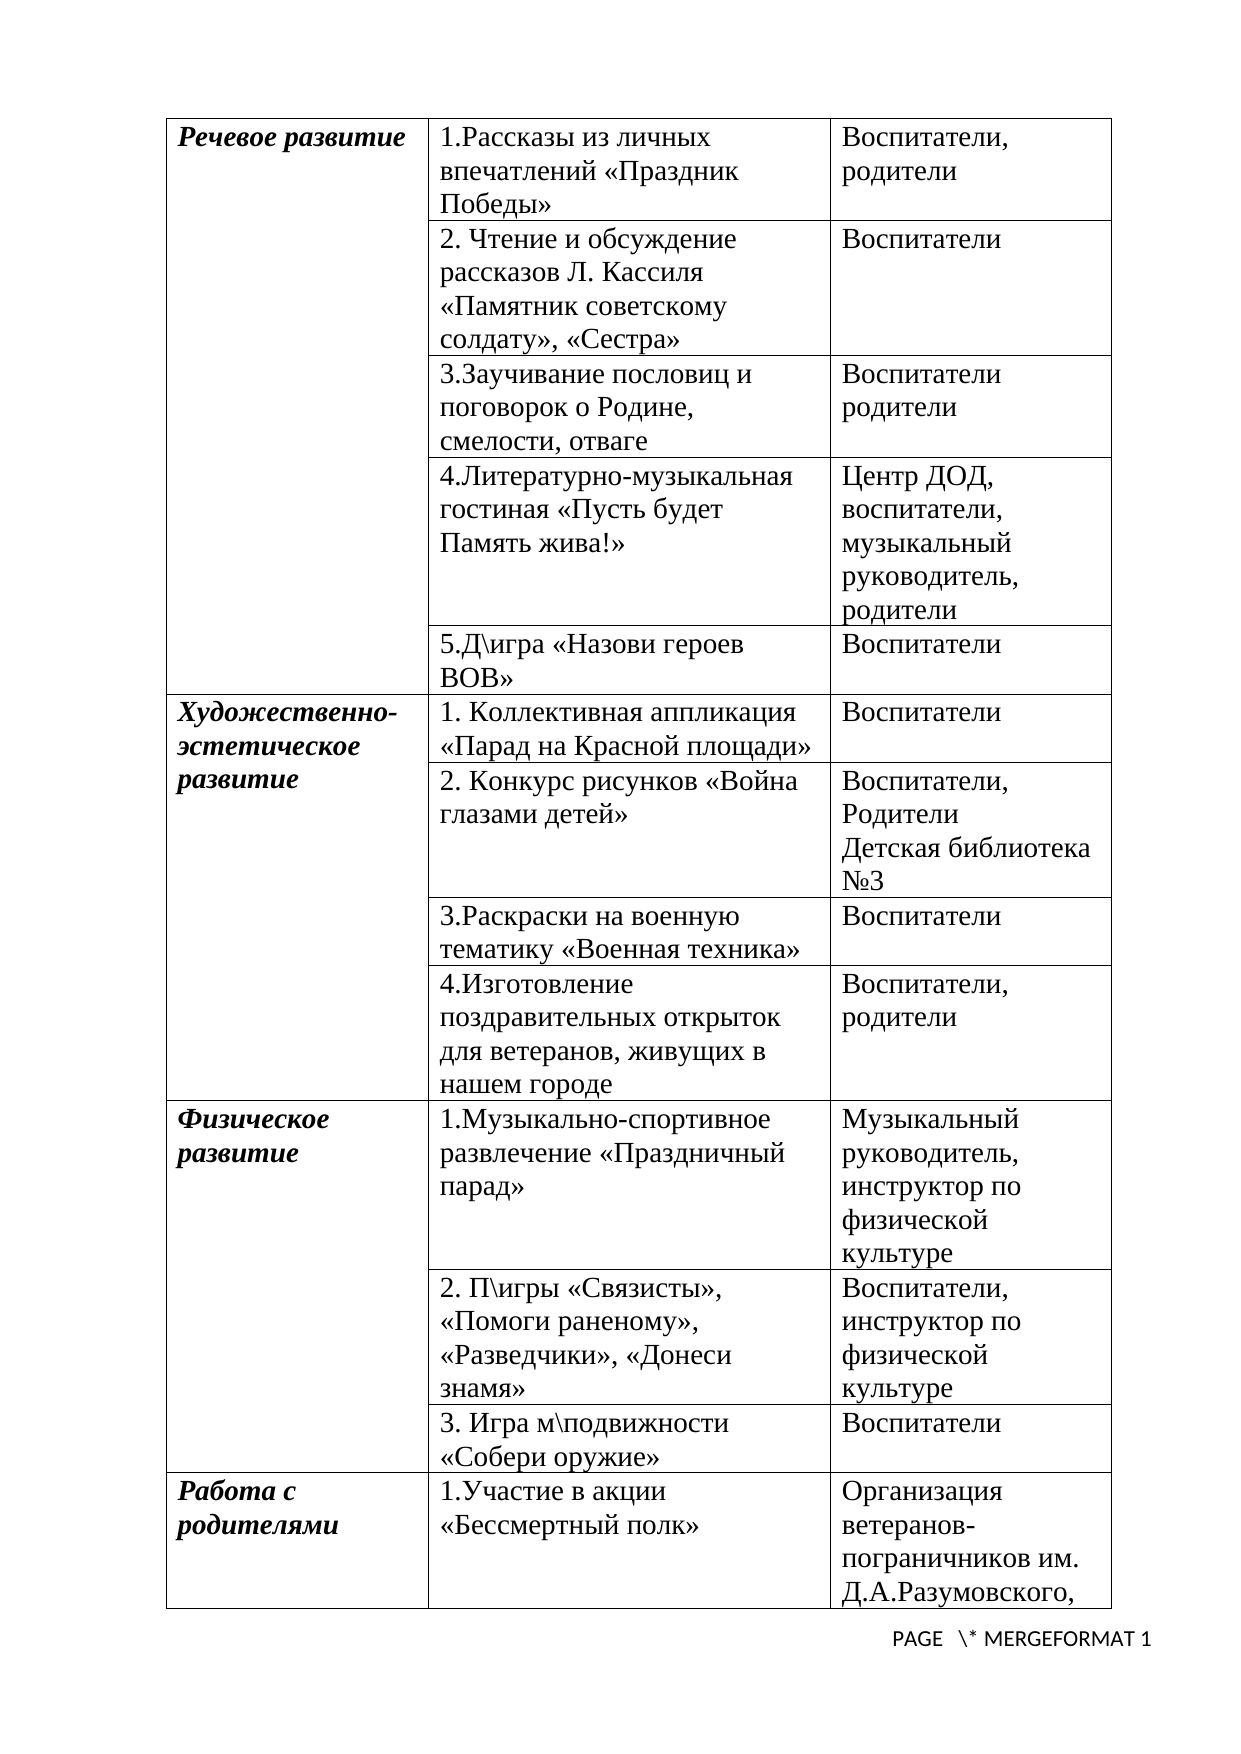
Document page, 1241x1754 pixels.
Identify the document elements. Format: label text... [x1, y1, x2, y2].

table_cell 2. П\игры «Связисты», «Помоги раненому», «Разведчики», «Донеси знамя» [429, 1270, 830, 1404]
table_cell Воспитатели, Родители Детская библиотека №3 [831, 763, 1111, 897]
table_cell 3.Раскраски на военную тематику «Военная техника» [429, 898, 830, 965]
table_cell 4.Изготовление поздравительных открыток для ветеранов, живущих в нашем городе [429, 966, 830, 1100]
table_cell Воспитатели, родители [831, 119, 1111, 220]
table_cell 3.Заучивание пословиц и поговорок о Родине, смелости, отваге [429, 356, 830, 457]
table_cell 1.Музыкально-спортивное развлечение «Праздничный парад» [429, 1101, 830, 1269]
table_cell 2. Чтение и обсуждение рассказов Л. Кассиля «Памятник советскому солдату», «Сестра» [429, 221, 830, 355]
table_cell Воспитатели [831, 695, 1111, 762]
table_cell Физическое развитие [167, 1101, 428, 1472]
table_cell Художественно-эстетическое развитие [167, 695, 428, 1100]
table_cell Воспитатели, родители [831, 966, 1111, 1100]
table_cell 5.Д\игра «Назови героев ВОВ» [429, 626, 830, 693]
table_cell Воспитатели [831, 626, 1111, 693]
table_cell 2. Конкурс рисунков «Война глазами детей» [429, 763, 830, 897]
table_cell Воспитатели [831, 1405, 1111, 1472]
table_cell Воспитатели [831, 898, 1111, 965]
table_cell Воспитатели [831, 221, 1111, 355]
table_cell 3. Игра м\подвижности «Собери оружие» [429, 1405, 830, 1472]
table_cell Речевое развитие [167, 119, 428, 693]
table_cell Центр ДОД, воспитатели, музыкальный руководитель, родители [831, 458, 1111, 625]
table_cell Музыкальный руководитель, инструктор по физической культуре [831, 1101, 1111, 1269]
table_cell Воспитатели, инструктор по физической культуре [831, 1270, 1111, 1404]
table_cell Воспитатели родители [831, 356, 1111, 457]
table_cell 1. Коллективная аппликация «Парад на Красной площади» [429, 695, 830, 762]
table_cell 1.Рассказы из личных впечатлений «Праздник Победы» [429, 119, 830, 220]
table_cell 4.Литературно-музыкальная гостиная «Пусть будет Память жива!» [429, 458, 830, 625]
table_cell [429, 1473, 830, 1607]
table_cell Работа с родителями [167, 1473, 428, 1607]
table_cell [831, 1473, 1111, 1607]
